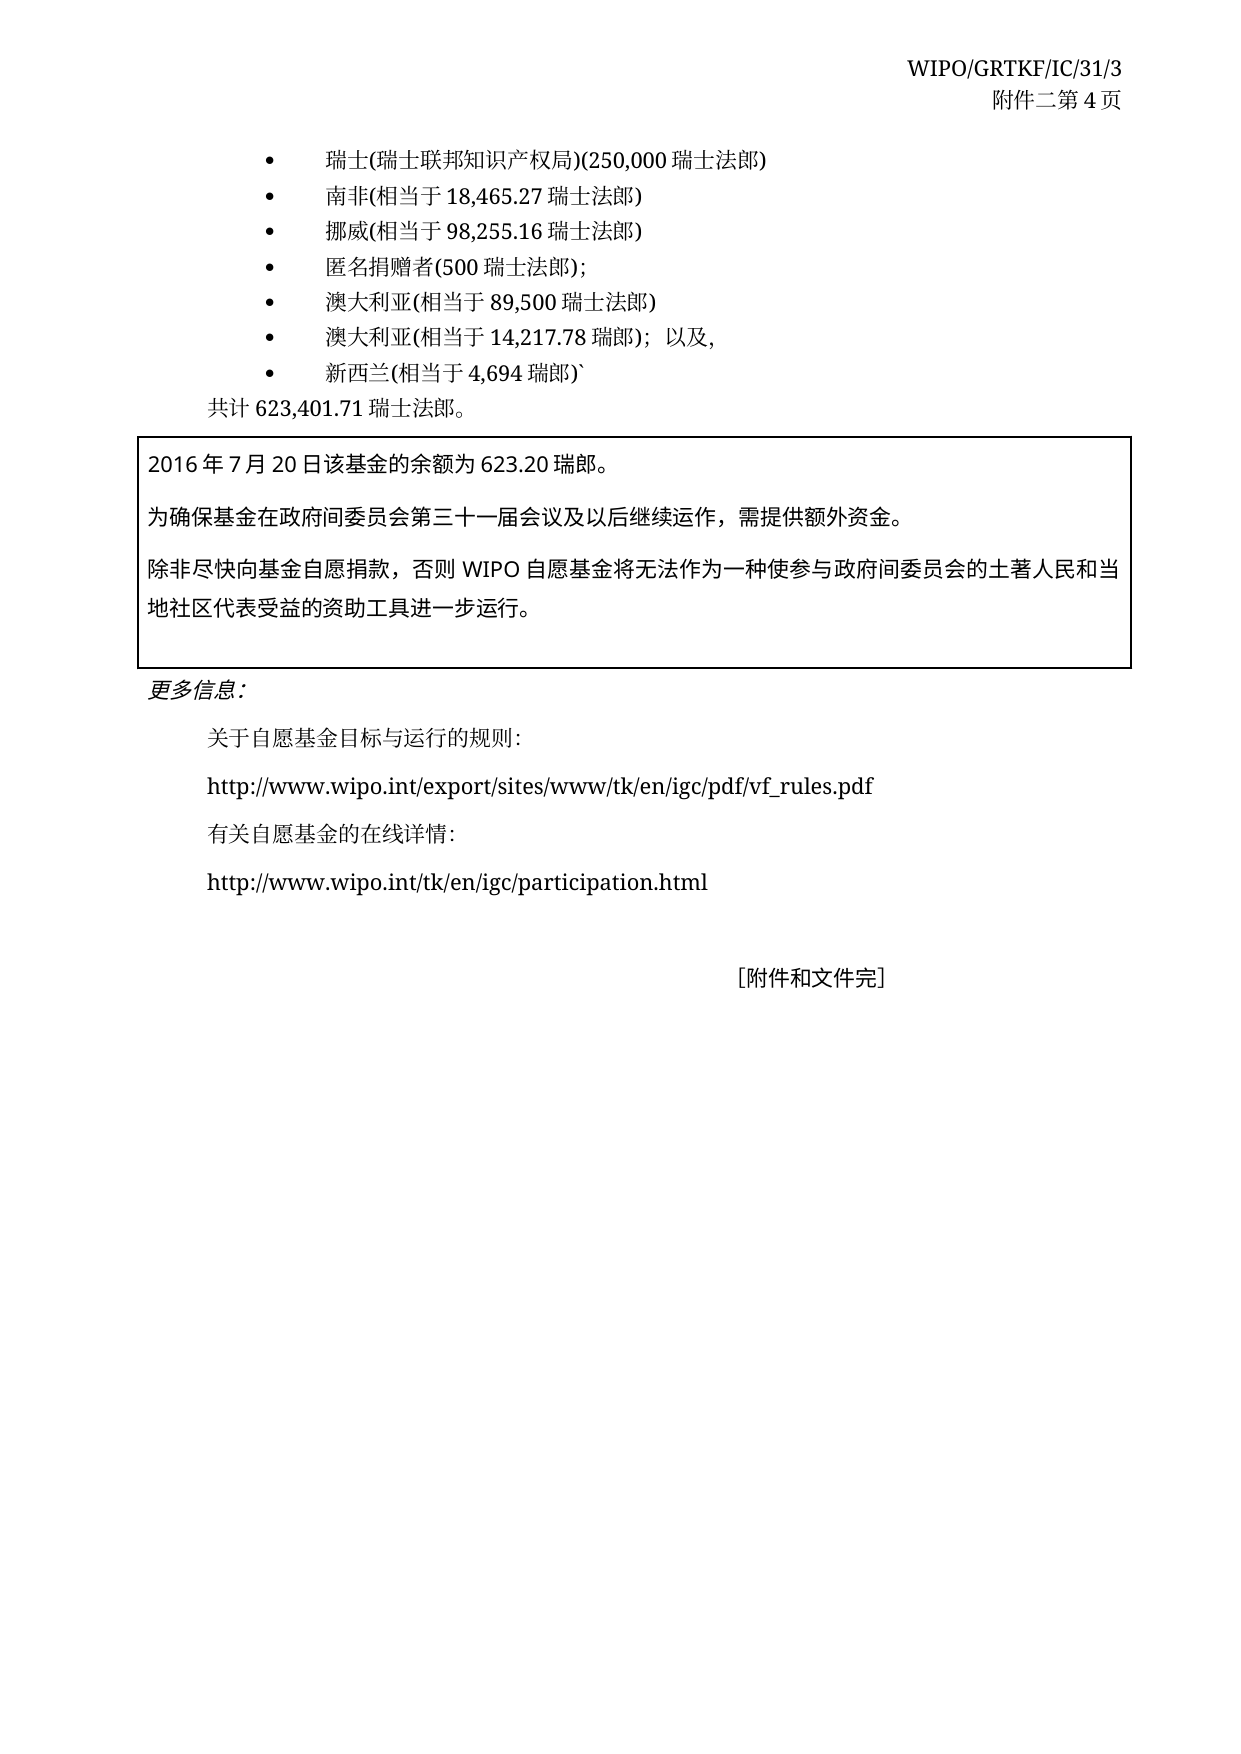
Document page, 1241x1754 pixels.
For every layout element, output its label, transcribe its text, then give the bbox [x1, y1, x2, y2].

text 关于自愿基金目标与运行的规则： [148, 717, 1122, 753]
text ［附件和文件完］ [724, 957, 1122, 992]
list 匿名捐赠者(500瑞士法郎)； [266, 246, 1122, 281]
text http://www.wipo.int/tk/en/igc/participation.html [148, 861, 1122, 897]
list 南非(相当于18,465.27瑞士法郎) [266, 175, 1122, 211]
list 挪威(相当于98,255.16瑞士法郎) [266, 211, 1122, 246]
text 2016年7月20日该基金的余额为623.20瑞郎。 [139, 438, 1130, 479]
text 有关自愿基金的在线详情： [148, 813, 1122, 849]
text 为确保基金在政府间委员会第三十一届会议及以后继续运作，需提供额外资金。 [139, 488, 1130, 531]
list 澳大利亚(相当于14,217.78瑞郎)；以及， [266, 317, 1122, 352]
text http://www.wipo.int/export/sites/www/tk/en/igc/pdf/vf_rules.pdf [148, 765, 1122, 801]
list 新西兰(相当于4,694瑞郎)` [266, 352, 1122, 388]
text 共计623,401.71瑞士法郎。 [148, 388, 1122, 423]
text 除非尽快向基金自愿捐款，否则WIPO自愿基金将无法作为一种使参与政府间委员会的土著人民和当地社区代表受益的资助工具进一步运行。 [139, 540, 1130, 623]
list 澳大利亚(相当于89,500瑞士法郎) [266, 281, 1122, 317]
list 瑞士(瑞士联邦知识产权局)(250,000瑞士法郎) [266, 140, 1122, 175]
text 更多信息： [148, 669, 1122, 705]
